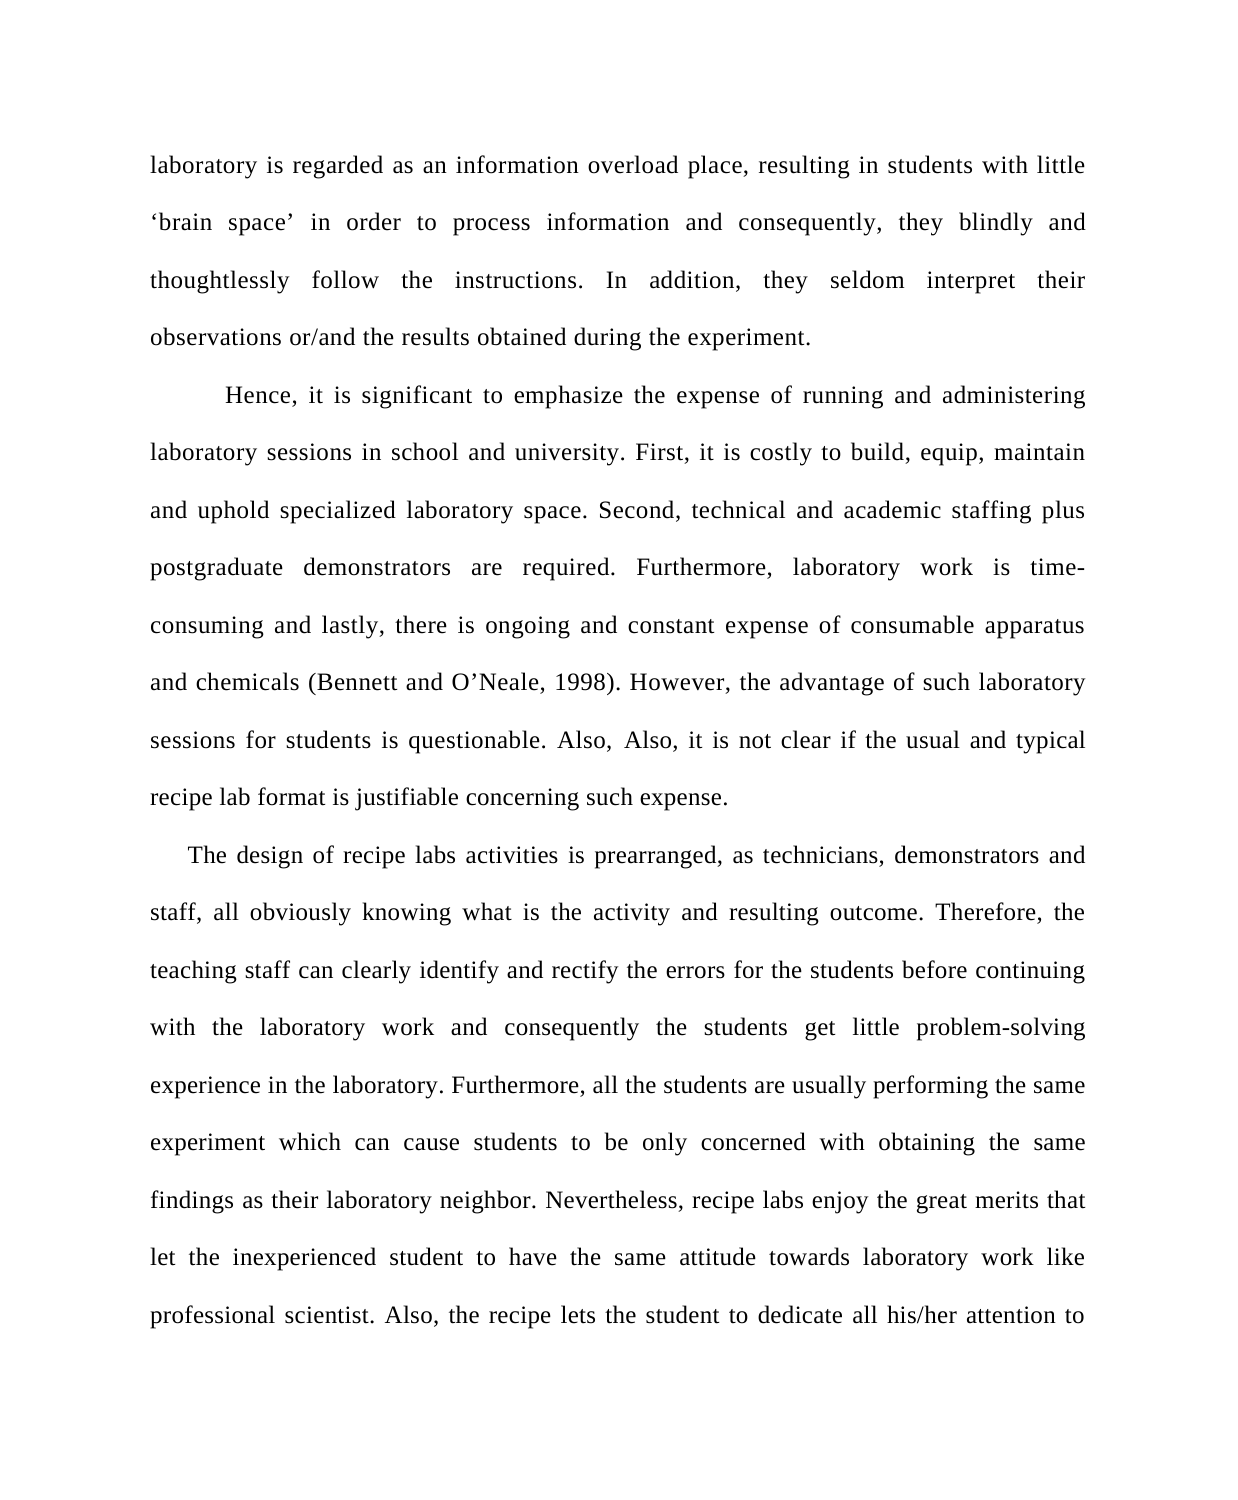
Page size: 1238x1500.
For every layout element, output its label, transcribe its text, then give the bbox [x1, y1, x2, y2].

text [150, 840, 1087, 1329]
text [150, 150, 1087, 351]
text Hence, it is significant to emphasize the expense of running and administering laboratory sessions in school and university. First, it is costly to build, equip, maintain and uphold specialized laboratory space. Second, technical and academic staffing plus postgraduate demonstrators are required. Furthermore, laboratory work is time-consuming and lastly, there is ongoing and constant expense of consumable apparatus and chemicals (Bennett and O’Neale, 1998). However, the advantage of such laboratory sessions for students is questionable. Also, Also, it is not clear if the usual and typical recipe lab format is justifiable concerning such expense. [150, 380, 1087, 811]
